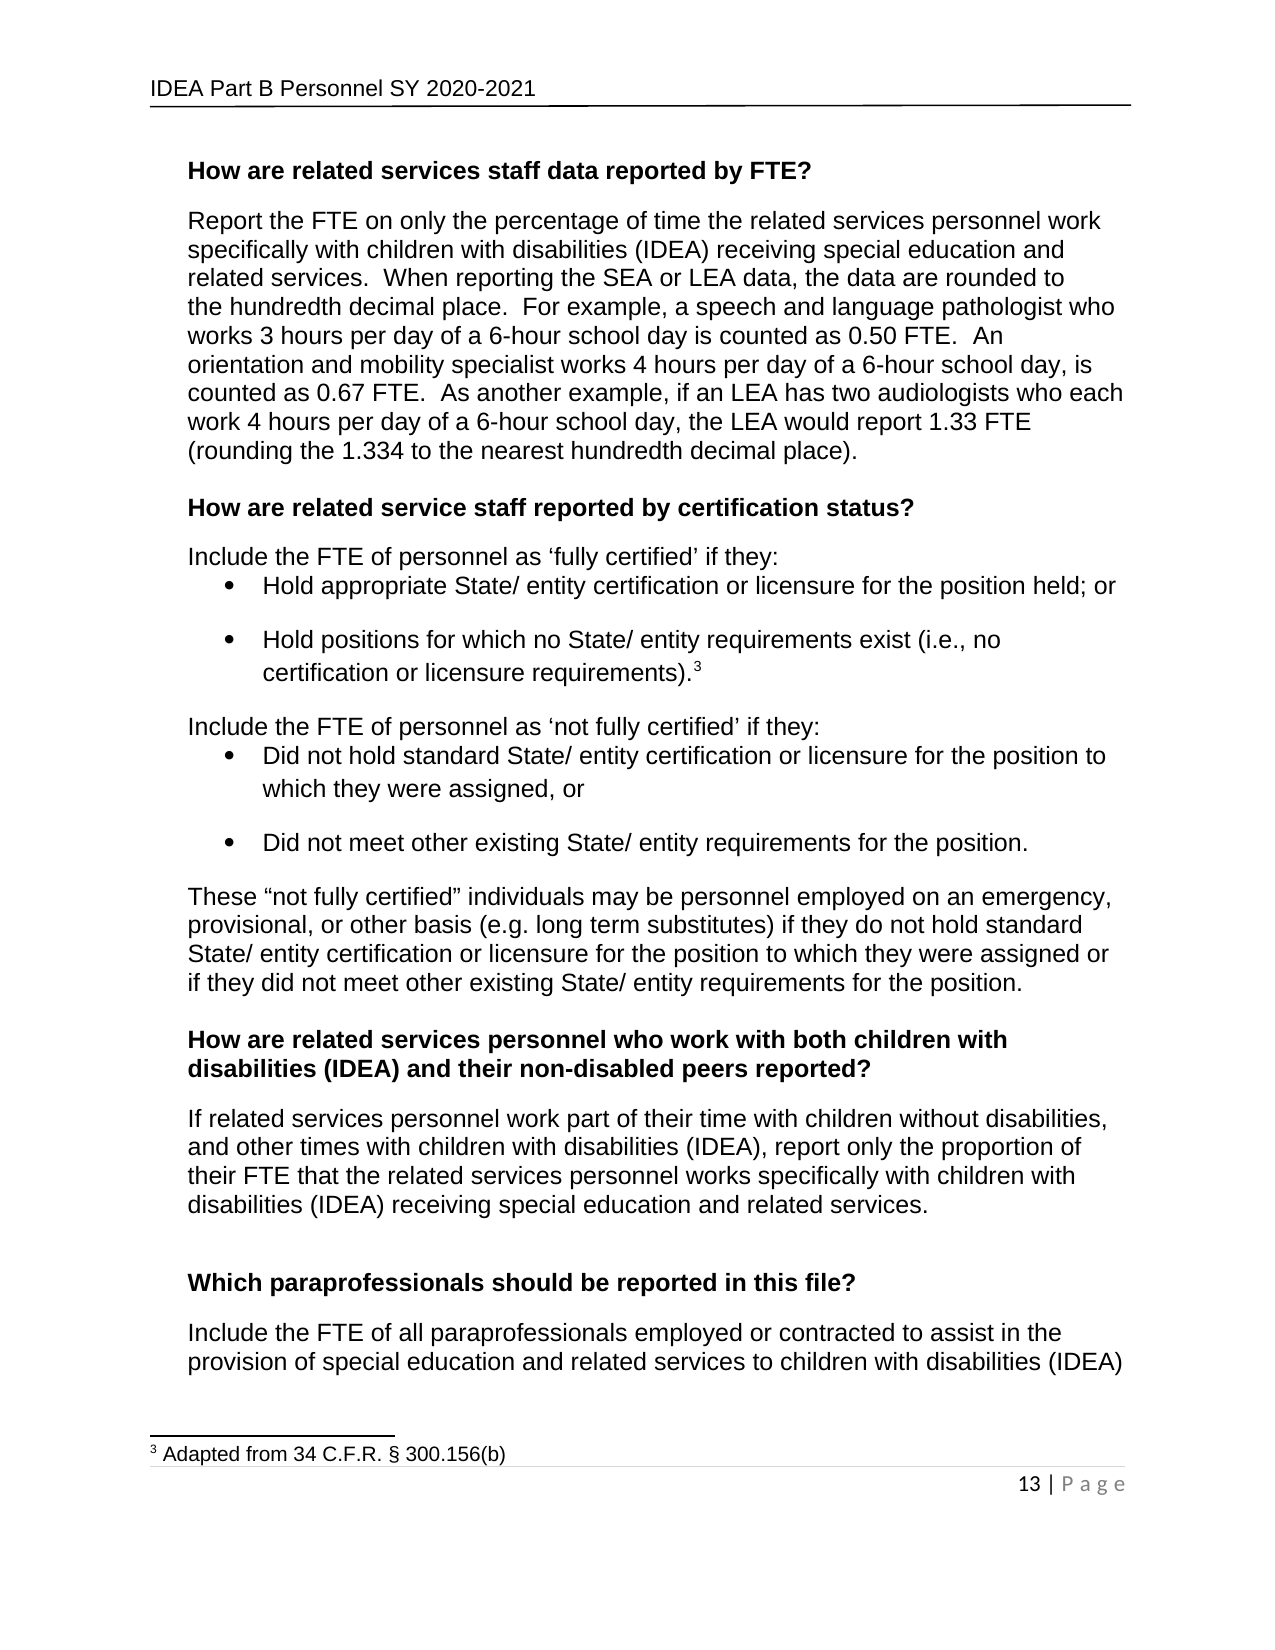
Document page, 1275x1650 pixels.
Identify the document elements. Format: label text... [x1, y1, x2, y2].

text Include the FTE of personnel as ‘fully certified’ if they: [187, 542, 1125, 571]
list Hold appropriate State/ entity certification or licensure for the position held; or [225, 571, 1125, 600]
text These “not fully certified” individuals may be personnel employed on an emergency, provisional, or other basis (e.g. long term substitutes) if they do not hold standard State/ entity certification or licensure for the position to which they were assigned or if they did not meet other existing State/ entity requirements for the position. [187, 882, 1125, 997]
text How are related services personnel who work with both children with disabilities (IDEA) and their non-disabled peers reported? [187, 1025, 1125, 1083]
text If related services personnel work part of their time with children without disabilities, and other times with children with disabilities (IDEA), report only the proportion of their FTE that the related services personnel works specifically with children with disabilities (IDEA) receiving special education and related services. [187, 1104, 1125, 1219]
text Report the FTE on only the percentage of time the related services personnel work specifically with children with disabilities (IDEA) receiving special education and related services. When reporting the SEA or LEA data, the data are rounded to the hundredth decimal place. For example, a speech and language pathologist who works 3 hours per day of a 6-hour school day is counted as 0.50 FTE. An orientation and mobility specialist works 4 hours per day of a 6-hour school day, is counted as 0.67 FTE. As another example, if an LEA has two audiologists who each work 4 hours per day of a 6-hour school day, the LEA would report 1.33 FTE (rounding the 1.334 to the nearest hundredth decimal place). [187, 206, 1125, 464]
text Which paraprofessionals should be reported in this file? [187, 1268, 1125, 1297]
text Include the FTE of personnel as ‘not fully certified’ if they: [187, 712, 1125, 741]
list Did not hold standard State/ entity certification or licensure for the position to which they were assigned, or [225, 741, 1125, 802]
list Did not meet other existing State/ entity requirements for the position. [225, 828, 1125, 856]
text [187, 1318, 1125, 1375]
list Hold positions for which no State/ entity requirements exist (i.e., no certification or licensure requirements). [225, 625, 1125, 687]
text How are related service staff reported by certification status? [187, 493, 1125, 521]
text How are related services staff data reported by FTE? [187, 156, 1125, 185]
